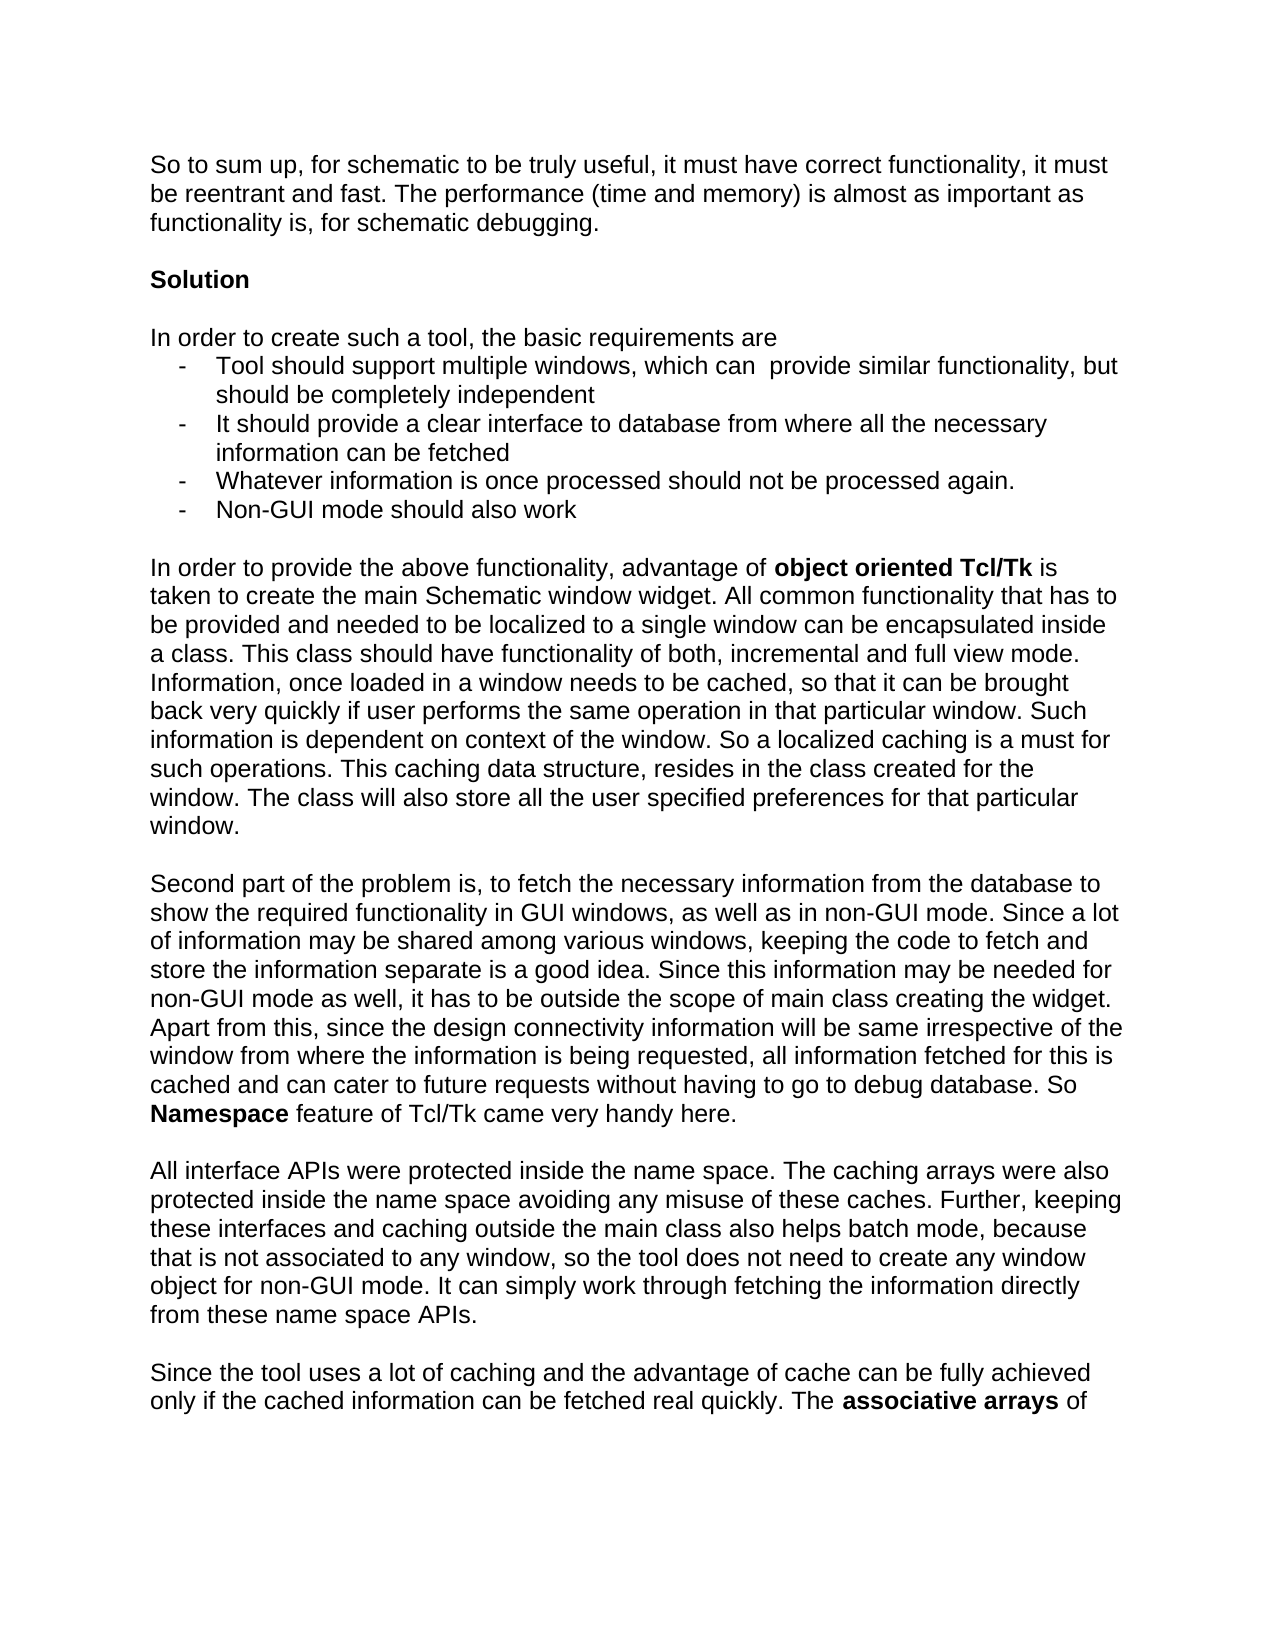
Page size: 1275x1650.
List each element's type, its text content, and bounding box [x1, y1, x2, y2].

text Second part of the problem is, to fetch the necessary information from the database to show the required functionality in GUI windows, as well as in non-GUI mode. Since a lot of information may be shared among various windows, keeping the code to fetch and store the information separate is a good idea. Since this information may be needed for non-GUI mode as well, it has to be outside the scope of main class creating the widget. Apart from this, since the design connectivity information will be same irrespective of the window from where the information is being requested, all information fetched for this is cached and can cater to future requests without having to go to debug database. So Namespace feature of Tcl/Tk came very handy here. [150, 869, 1125, 1127]
text In order to create such a tool, the basic requirements are [150, 322, 1125, 351]
list Tool should support multiple windows, which can provide similar functionality, but should be completely independent [178, 351, 1125, 409]
text Solution [150, 265, 1125, 294]
list Whatever information is once processed should not be processed again. [178, 466, 1125, 495]
text All interface APIs were protected inside the name space. The caching arrays were also protected inside the name space avoiding any misuse of these caches. Further, keeping these interfaces and caching outside the main class also helps batch mode, because that is not associated to any window, so the tool does not need to create any window object for non-GUI mode. It can simply work through fetching the information directly from these name space APIs. [150, 1156, 1125, 1329]
list It should provide a clear interface to database from where all the necessary information can be fetched [178, 409, 1125, 466]
text In order to provide the above functionality, advantage of object oriented Tcl/Tk is taken to create the main Schematic window widget. All common functionality that has to be provided and needed to be localized to a single window can be encapsulated inside a class. This class should have functionality of both, incremental and full view mode. Information, once loaded in a window needs to be cached, so that it can be brought back very quickly if user performs the same operation in that particular window. Such information is dependent on context of the window. So a localized caching is a must for such operations. This caching data structure, resides in the class created for the window. The class will also store all the user specified preferences for that particular window. [150, 552, 1125, 840]
list Non-GUI mode should also work [178, 495, 1125, 524]
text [150, 1357, 1125, 1415]
text So to sum up, for schematic to be truly useful, it must have correct functionality, it must be reentrant and fast. The performance (time and memory) is almost as important as functionality is, for schematic debugging. [150, 150, 1125, 236]
